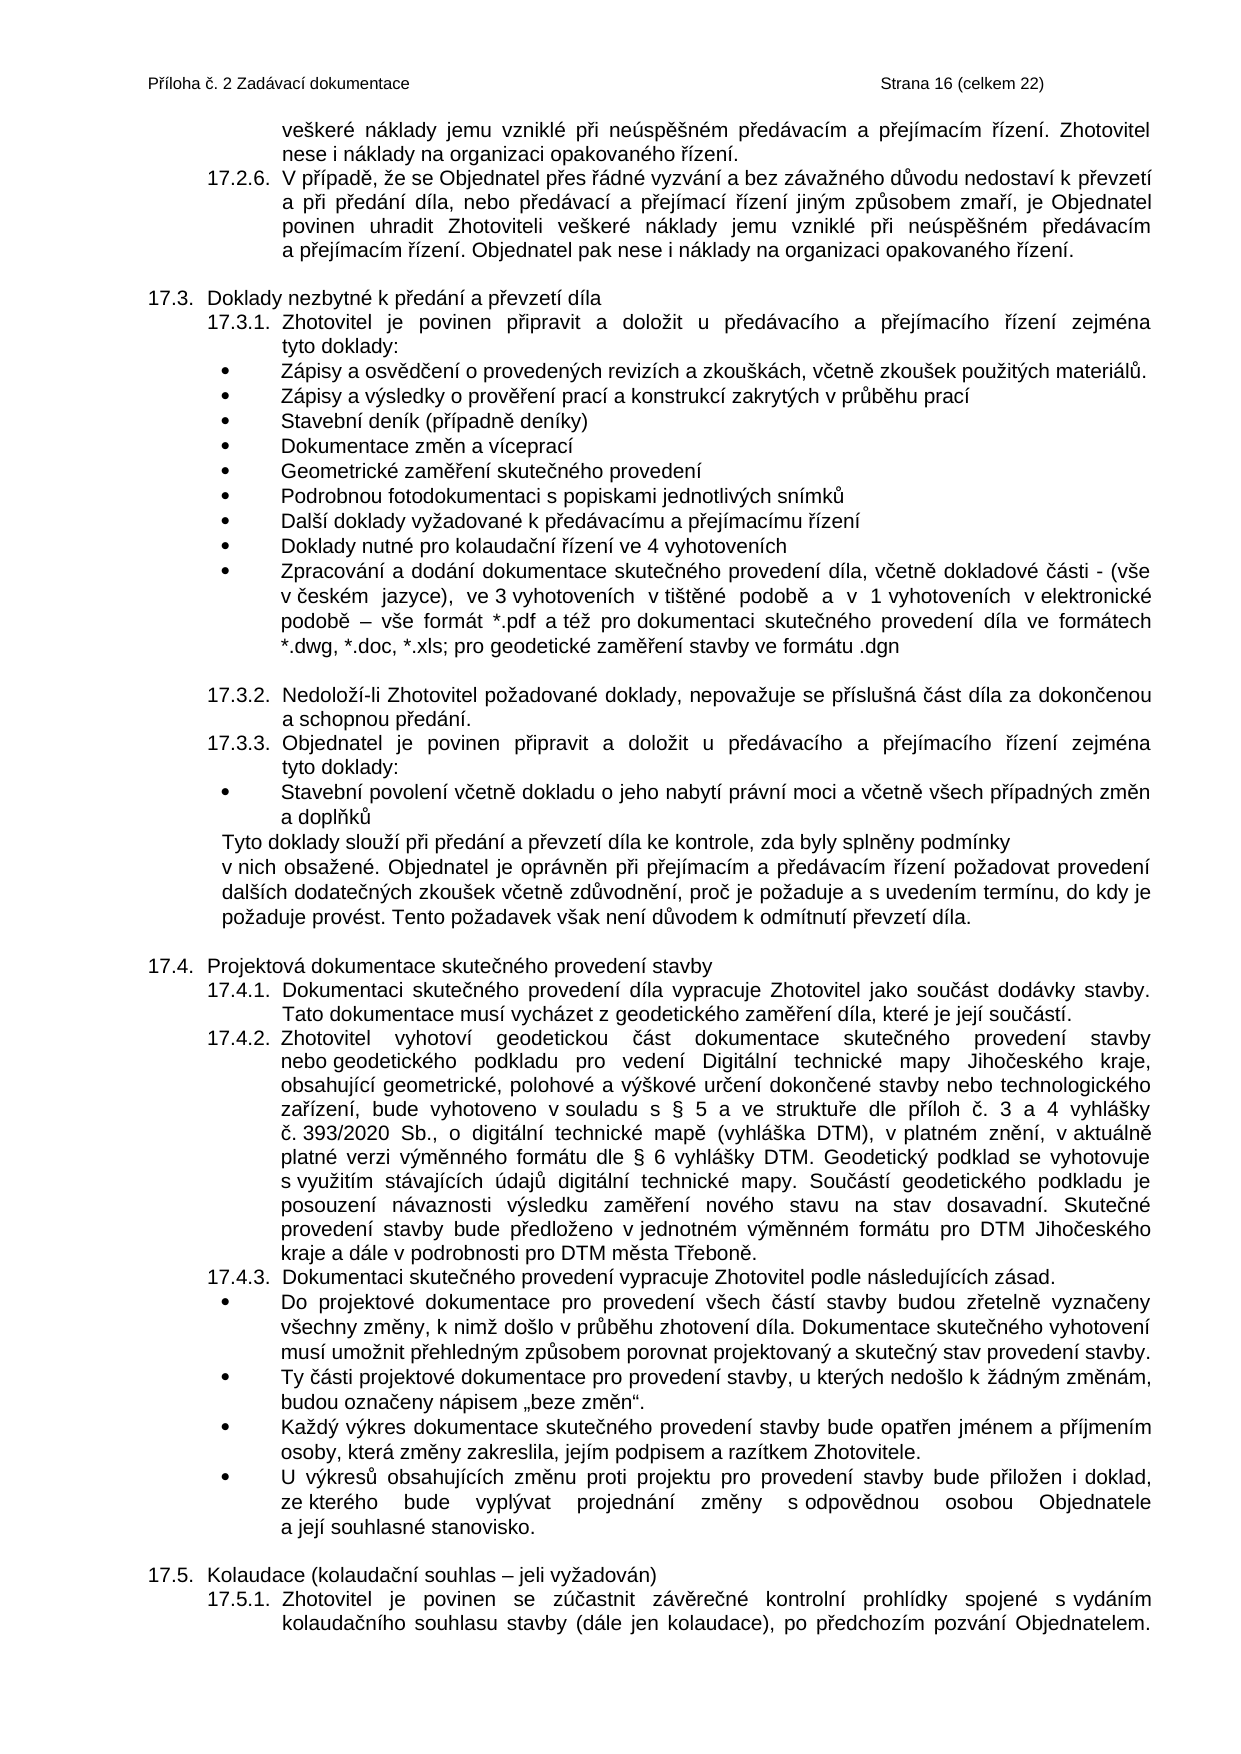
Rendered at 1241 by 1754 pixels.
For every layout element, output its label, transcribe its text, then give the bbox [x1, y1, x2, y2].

list Dokumentaci skutečného provedení díla vypracuje Zhotovitel jako součást dodávky stavby. Tato dokumentace musí vycházet z geodetického zaměření díla, které je její součástí. [207, 977, 1152, 1025]
list U výkresů obsahujících změnu proti projektu pro provedení stavby bude přiložen i doklad, ze kterého bude vyplývat projednání změny s odpovědnou osobou Objednatele a její souhlasné stanovisko. [222, 1464, 1152, 1539]
list Stavební povolení včetně dokladu o jeho nabytí právní moci a včetně všech případných změn a doplňků [222, 778, 1152, 828]
list Zpracování a dodání dokumentace skutečného provedení díla, včetně dokladové části - (vše v českém jazyce), ve 3 vyhotoveních v tištěné podobě a v 1 vyhotoveních v elektronické podobě – vše formát *.pdf a též pro dokumentaci skutečného provedení díla ve formátech *.dwg, *.doc, *.xls; pro geodetické zaměření stavby ve formátu .dgn [222, 558, 1152, 658]
list Další doklady vyžadované k předávacímu a přejímacímu řízení [222, 508, 1152, 533]
list Každý výkres dokumentace skutečného provedení stavby bude opatřen jménem a příjmením osoby, která změny zakreslila, jejím podpisem a razítkem Zhotovitele. [222, 1414, 1152, 1464]
list Zápisy a osvědčení o provedených revizích a zkouškách, včetně zkoušek použitých materiálů. [222, 358, 1152, 383]
list Zhotovitel je povinen připravit a doložit u předávacího a přejímacího řízení zejména tyto doklady: [207, 310, 1152, 358]
list V případě, že se Objednatel přes řádné vyzvání a bez závažného důvodu nedostaví k převzetí a při předání díla, nebo předávací a přejímací řízení jiným způsobem zmaří, je Objednatel povinen uhradit Zhotoviteli veškeré náklady jemu vzniklé při neúspěšném předávacím a přejímacím řízení. Objednatel pak nese i náklady na organizaci opakovaného řízení. [207, 166, 1152, 262]
list Dokumentace změn a víceprací [222, 433, 1152, 458]
text v nich obsažené. Objednatel je oprávněn při přejímacím a předávacím řízení požadovat provedení dalších dodatečných zkoušek včetně zdůvodnění, proč je požaduje a s uvedením termínu, do kdy je požaduje provést. Tento požadavek však není důvodem k odmítnutí převzetí díla. [222, 853, 1152, 928]
list Podrobnou fotodokumentaci s popiskami jednotlivých snímků [222, 483, 1152, 508]
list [207, 118, 1152, 166]
list Zápisy a výsledky o prověření prací a konstrukcí zakrytých v průběhu prací [222, 383, 1152, 408]
list Geometrické zaměření skutečného provedení [222, 458, 1152, 483]
list Do projektové dokumentace pro provedení všech částí stavby budou zřetelně vyznačeny všechny změny, k nimž došlo v průběhu zhotovení díla. Dokumentace skutečného vyhotovení musí umožnit přehledným způsobem porovnat projektovaný a skutečný stav provedení stavby. [222, 1289, 1152, 1364]
list Nedoloží-li Zhotovitel požadované doklady, nepovažuje se příslušná část díla za dokončenou a schopnou předání. [207, 683, 1152, 731]
list Kolaudace (kolaudační souhlas – jeli vyžadován) [148, 1563, 1152, 1587]
list Dokumentaci skutečného provedení vypracuje Zhotovitel podle následujících zásad. [207, 1265, 1152, 1289]
list Zhotovitel vyhotoví geodetickou část dokumentace skutečného provedení stavby nebo geodetického podkladu pro vedení Digitální technické mapy Jihočeského kraje, obsahující geometrické, polohové a výškové určení dokončené stavby nebo technologického zařízení, bude vyhotoveno v souladu s § 5 a ve struktuře dle příloh č. 3 a 4 vyhlášky č. 393/2020 Sb., o digitální technické mapě (vyhláška DTM), v platném znění, v aktuálně platné verzi výměnného formátu dle § 6 vyhlášky DTM. Geodetický podklad se vyhotovuje s využitím stávajících údajů digitální technické mapy. Součástí geodetického podkladu je posouzení návaznosti výsledku zaměření nového stavu na stav dosavadní. Skutečné provedení stavby bude předloženo v jednotném výměnném formátu pro DTM Jihočeského kraje a dále v podrobnosti pro DTM města Třeboně. [207, 1025, 1152, 1265]
list Stavební deník (případně deníky) [222, 408, 1152, 433]
list Ty části projektové dokumentace pro provedení stavby, u kterých nedošlo k žádným změnám, budou označeny nápisem „beze změn“. [222, 1364, 1152, 1414]
list Objednatel je povinen připravit a doložit u předávacího a přejímacího řízení zejména tyto doklady: [207, 731, 1152, 778]
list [207, 1587, 1152, 1635]
list Projektová dokumentace skutečného provedení stavby [148, 953, 1152, 977]
list Doklady nutné pro kolaudační řízení ve 4 vyhotoveních [222, 533, 1152, 558]
list Doklady nezbytné k předání a převzetí díla [148, 286, 1152, 310]
text Tyto doklady slouží při předání a převzetí díla ke kontrole, zda byly splněny podmínky [222, 828, 1152, 853]
